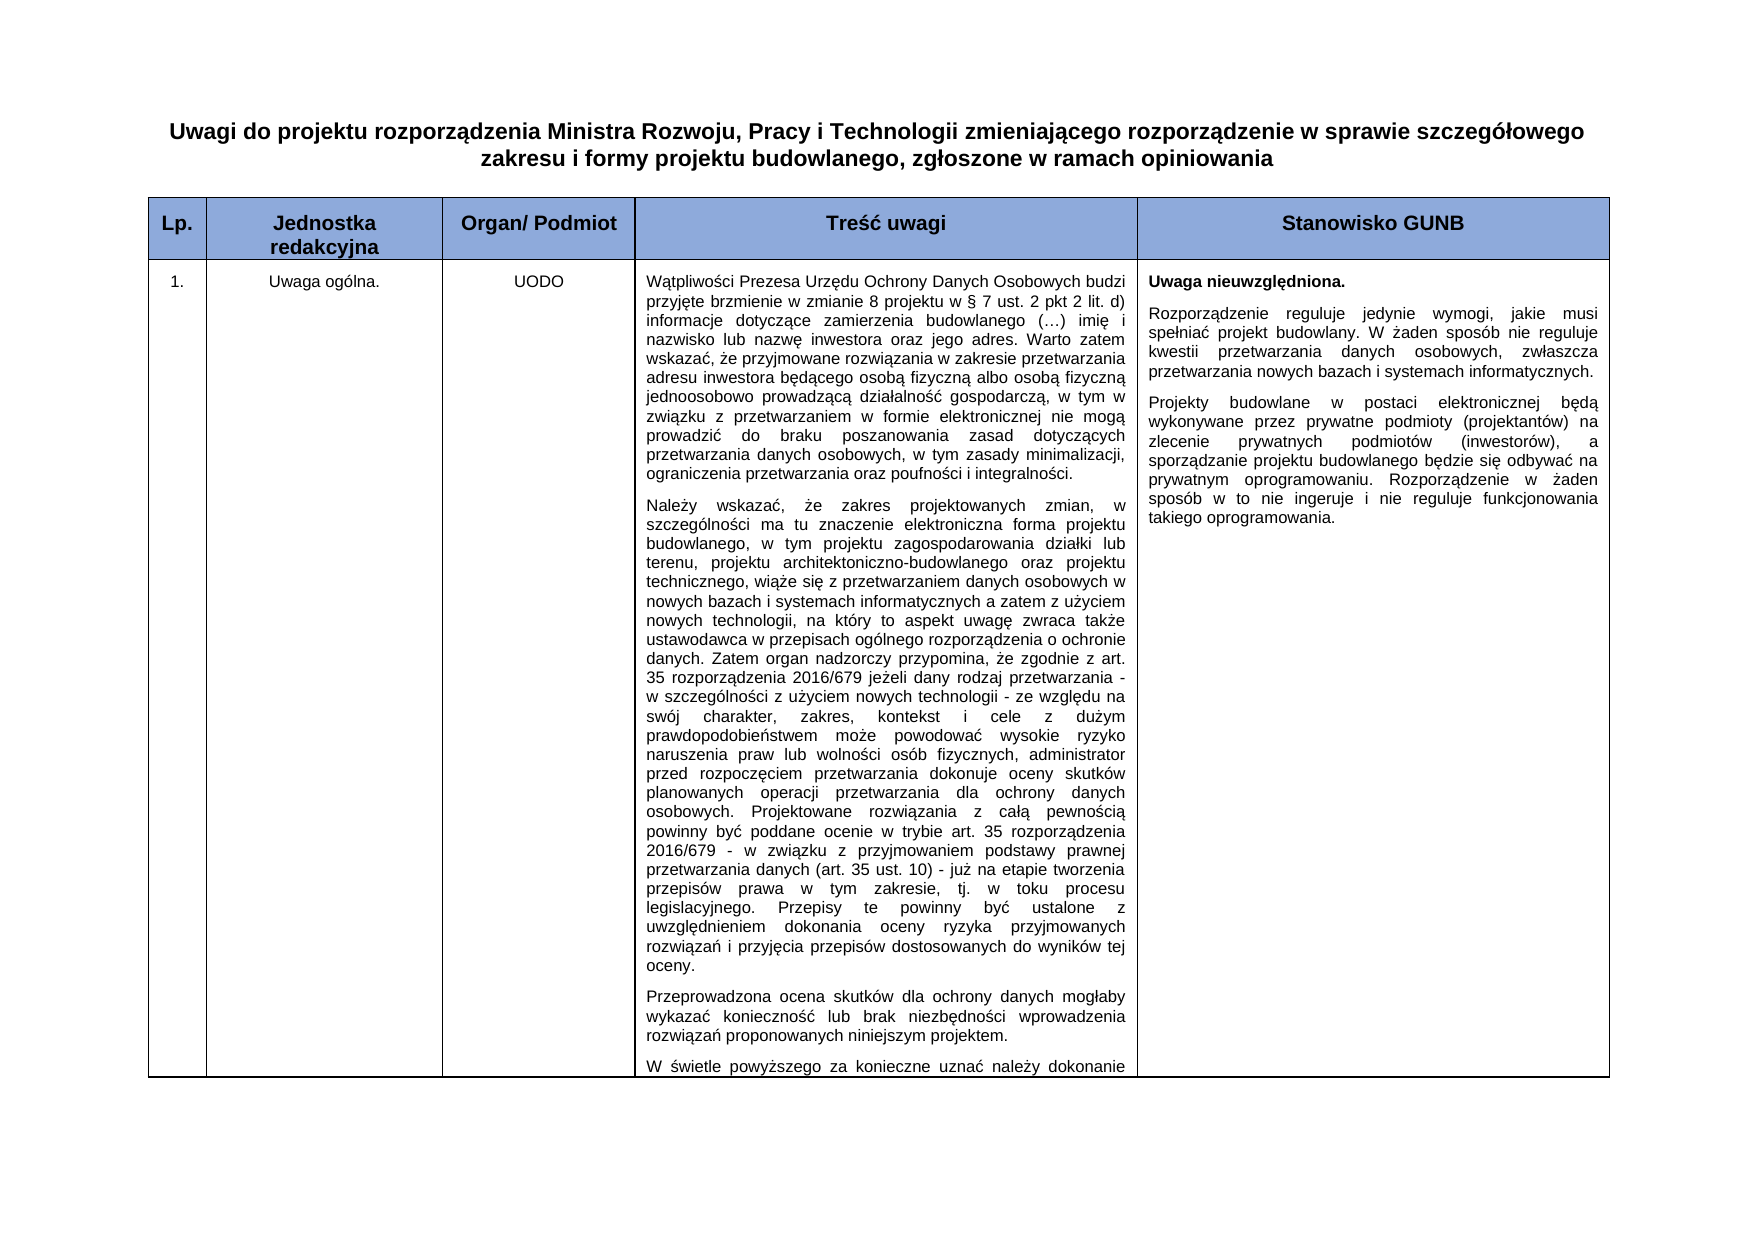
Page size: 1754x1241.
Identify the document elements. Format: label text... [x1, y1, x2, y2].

table_header Organ/ Podmiot [443, 198, 634, 259]
table_header Treść uwagi [636, 198, 1137, 259]
text Uwagi do projektu rozporządzenia Ministra Rozwoju, Pracy i Technologii zmieniającego rozporządzenie w sprawie szczegółowego zakresu i formy projektu budowlanego, zgłoszone w ramach opiniowania [148, 118, 1606, 171]
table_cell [1138, 260, 1609, 1076]
table_cell 1. [149, 260, 206, 1076]
table_header Lp. [149, 198, 206, 259]
table_cell UODO [443, 260, 634, 1076]
table_header Jednostka redakcyjna [207, 198, 442, 259]
table_cell Uwaga ogólna. [207, 260, 442, 1076]
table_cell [636, 260, 1137, 1076]
table_header Stanowisko GUNB [1138, 198, 1609, 259]
